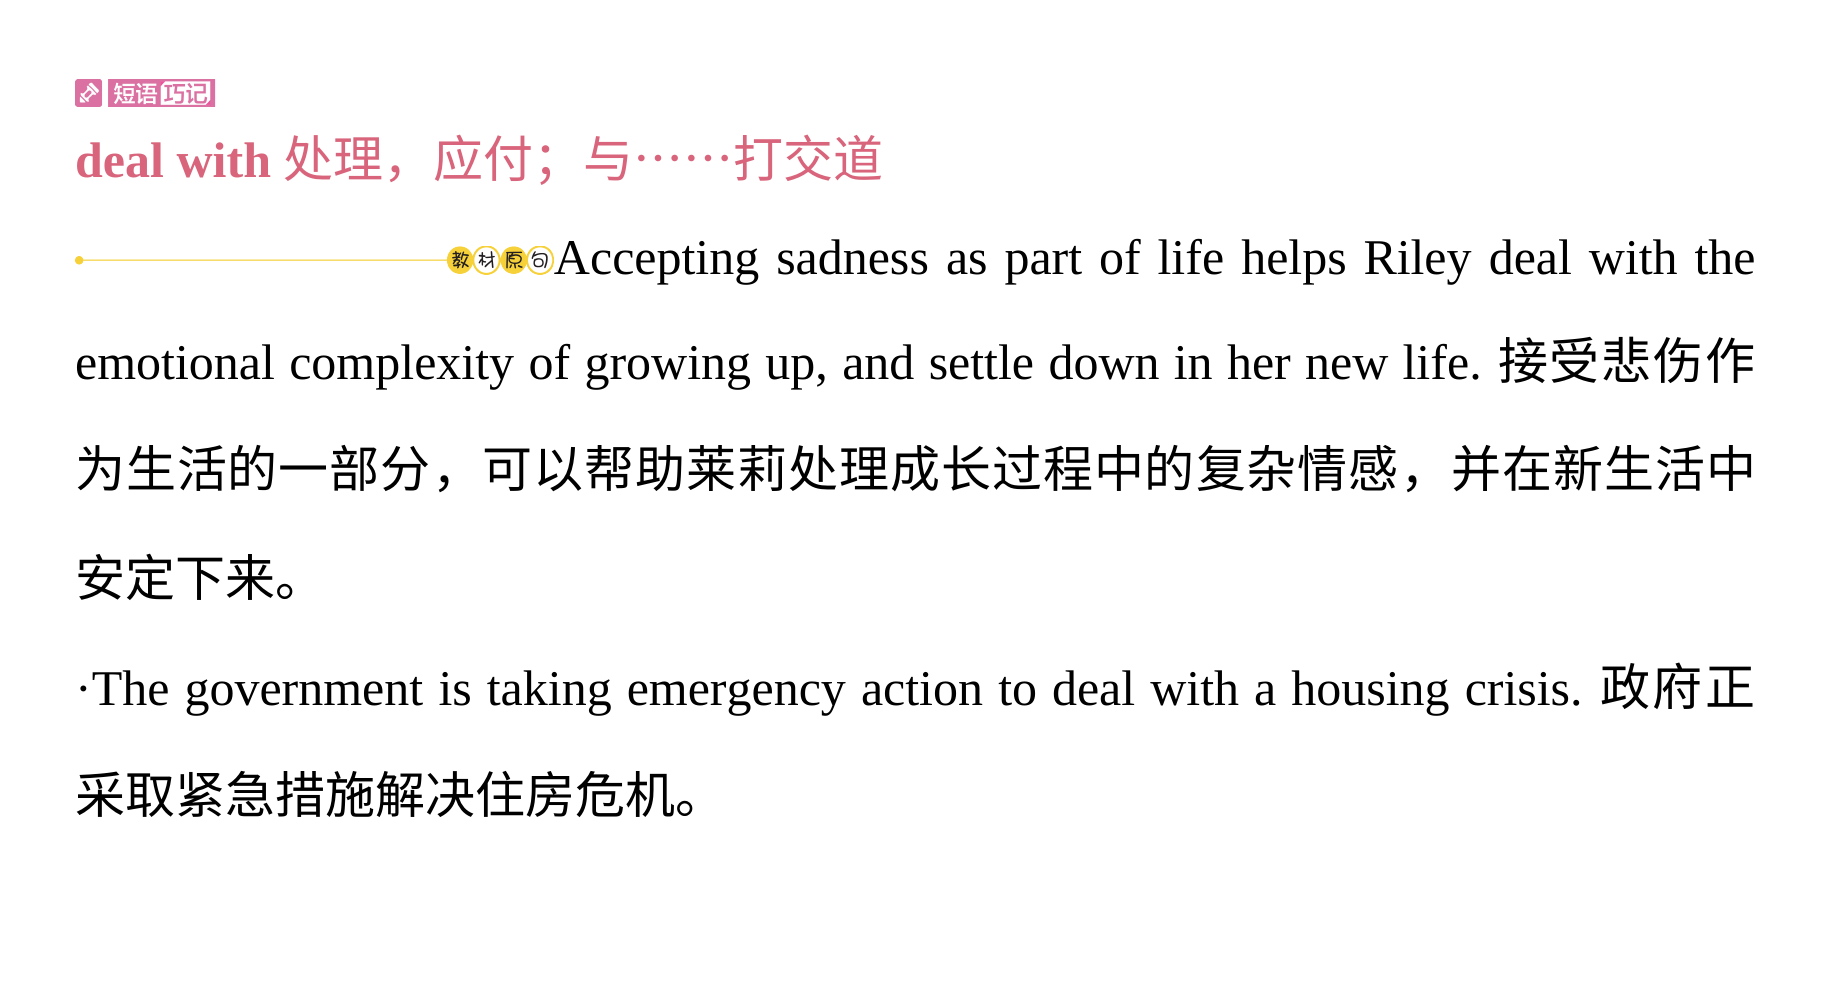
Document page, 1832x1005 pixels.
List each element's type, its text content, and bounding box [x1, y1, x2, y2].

text ·The government is taking emergency action to deal with a housing crisis. 政府正采取紧急措施解决住房危机。 [75, 647, 1756, 828]
picture [75, 246, 554, 275]
picture [75, 79, 216, 107]
text deal with 处理，应付；与……打交道 [75, 119, 1756, 192]
text Accepting sadness as part of life helps Riley deal with the emotional complexity of growing up, and settle down in her new life. 接受悲伤作为生活的一部分，可以帮助莱莉处理成长过程中的复杂情感，并在新生活中安定下来。 [75, 228, 1756, 611]
